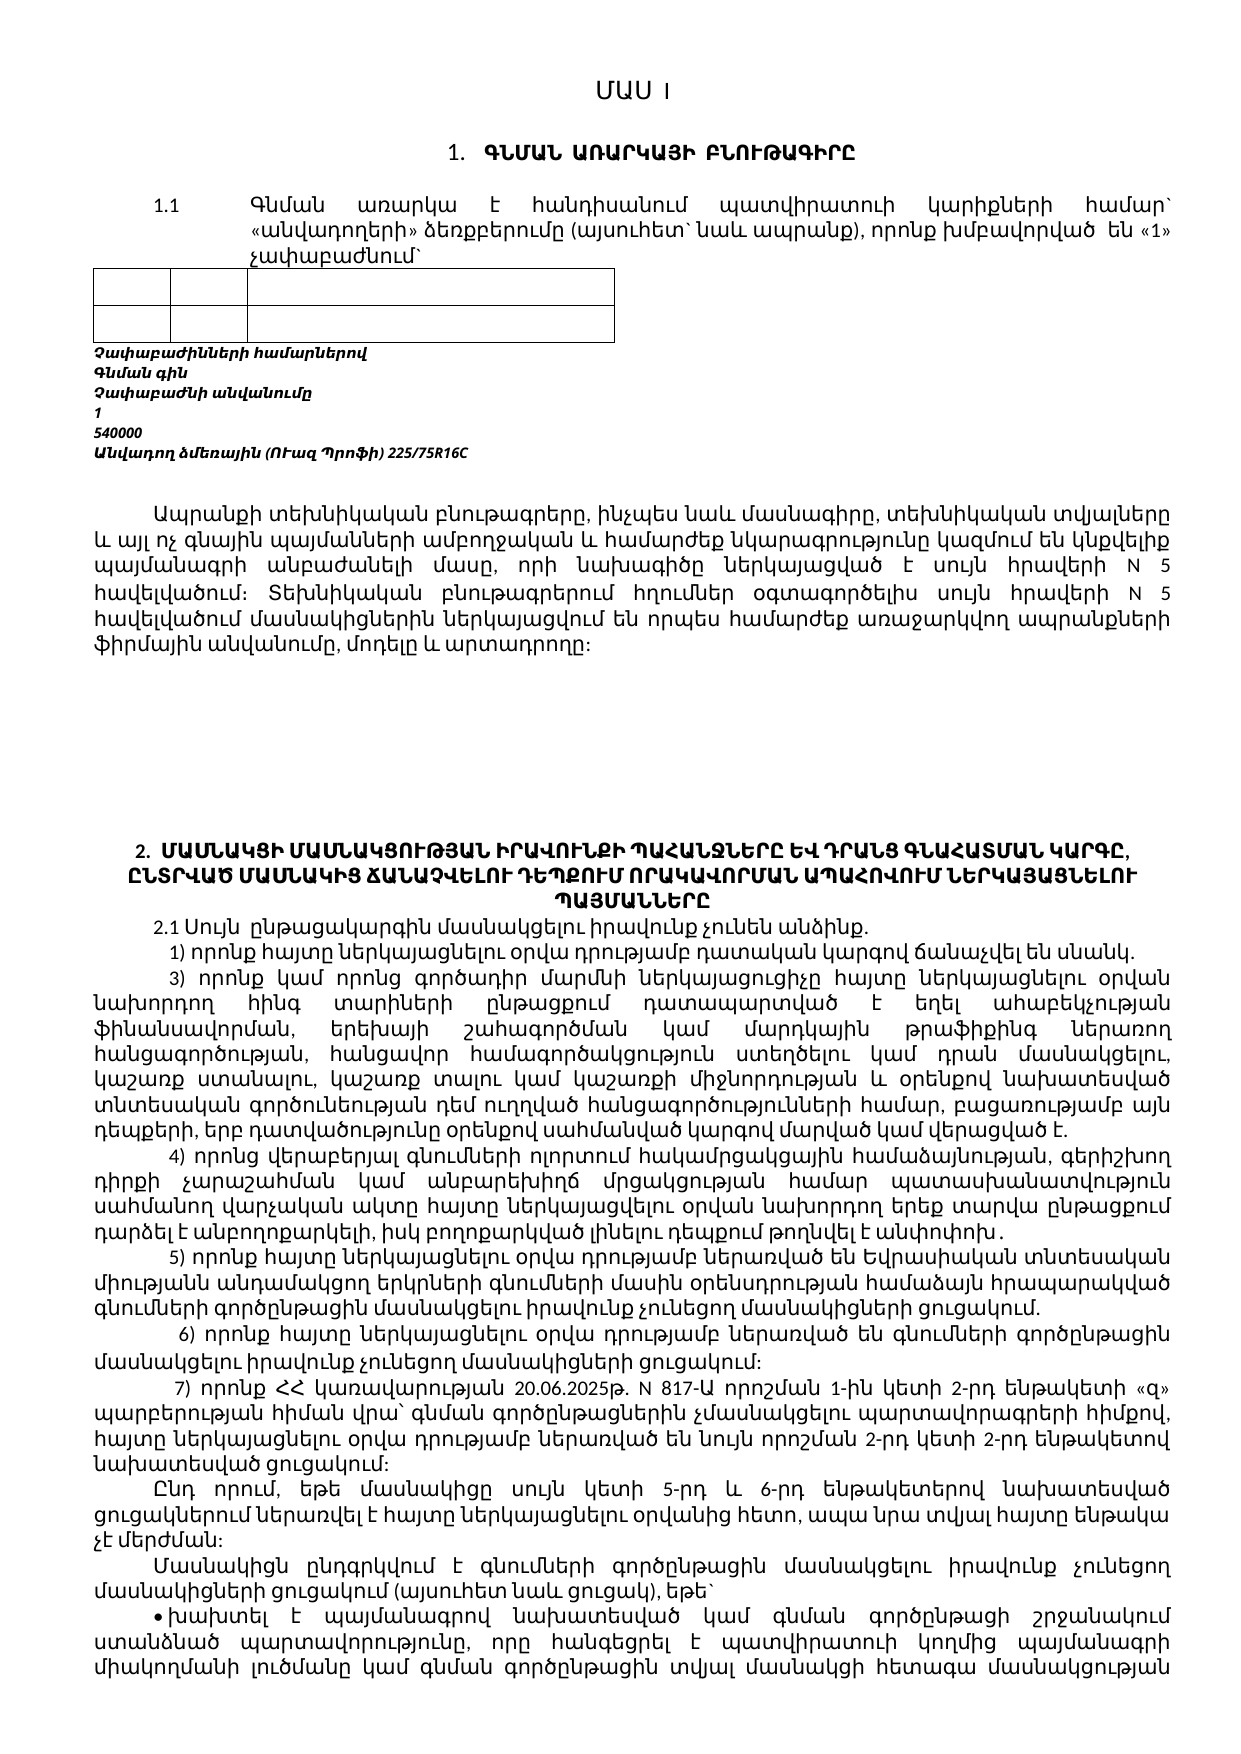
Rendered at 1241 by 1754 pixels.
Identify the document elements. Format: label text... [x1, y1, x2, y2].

subtitle Գնման առարկա է հանդիսանում պատվիրատուի կարիքների համար` «անվադողերի» ձեռքբերումը (այսուհետ` նաև ապրանք), որոնք խմբավորված են «1» չափաբաժնում` [153, 192, 1171, 268]
text Ընդ որում, եթե մասնակիցը սույն կետի 5-րդ և 6-րդ ենթակետերով նախատեսված ցուցակներում ներառվել է հայտը ներկայացնելու օրվանից հետո, ապա նրա տվյալ հայտը ենթակա չէ մերժման: [94, 1477, 1171, 1553]
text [94, 1604, 1171, 1680]
text 2.1 Սույն ընթացակարգին մասնակցելու իրավունք չունեն անձինք. [94, 914, 1171, 939]
text 7) որոնք ՀՀ կառավարության 20.06.2025թ. N 817-Ա որոշման 1-ին կետի 2-րդ ենթակետի «զ» պարբերության հիման վրա՝ գնման գործընթացներին չմասնակցելու պարտավորագրերի հիմքով, հայտը ներկայացնելու օրվա դրությամբ ներառված են նույն որոշման 2-րդ կետի 2-րդ ենթակետով նախատեսված ցուցակում: [94, 1375, 1171, 1477]
text 5) որոնք հայտը ներկայացնելու օրվա դրությամբ ներառված են Եվրասիական տնտեսական միությանն անդամակցող երկրների գնումների մասին օրենսդրության համաձայն հրապարակված գնումների գործընթացին մասնակցելու իրավունք չունեցող մասնակիցների ցուցակում. [94, 1244, 1171, 1321]
text 4) որոնց վերաբերյալ գնումների ոլորտում հակամրցակցային համաձայնության, գերիշխող դիրքի չարաշահման կամ անբարեխիղճ մրցակցության համար պատասխանատվություն սահմանող վարչական ակտը հայտը ներկայացվելու օրվան նախորդող երեք տարվա ընթացքում դարձել է անբողոքարկելի, իսկ բողոքարկված լինելու դեպքում թողնվել է անփոփոխ․ [94, 1143, 1171, 1244]
text 2. ՄԱՍՆԱԿՑԻ ՄԱՍՆԱԿՑՈՒԹՅԱՆ ԻՐԱՎՈՒՆՔԻ ՊԱՀԱՆՋՆԵՐԸ ԵՎ ԴՐԱՆՑ ԳՆԱՀԱՏՄԱՆ ԿԱՐԳԸ, ԸՆՏՐՎԱԾ ՄԱՍՆԱԿԻՑ ՃԱՆԱՉՎԵԼՈՒ ԴԵՊՔՈՒՄ ՈՐԱԿԱՎՈՐՄԱՆ ԱՊԱՀՈՎՈՒՄ ՆԵՐԿԱՅԱՑՆԵԼՈՒ ՊԱՅՄԱՆՆԵՐԸ [94, 838, 1171, 914]
text Ապրանքի տեխնիկական բնութագրերը, ինչպես նաև մասնագիրը, տեխնիկական տվյալները և այլ ոչ գնային պայմանների ամբողջական և համարժեք նկարագրությունը կազմում են կնքվելիք պայմանագրի անբաժանելի մասը, որի նախագիծը ներկայացված է սույն հրավերի N 5 հավելվածում։ Տեխնիկական բնութագրերում հղումներ օգտագործելիս սույն հրավերի N 5 հավելվածում մասնակիցներին ներկայացվում են որպես համարժեք առաջարկվող ապրանքների ֆիրմային անվանումը, մոդելը և արտադրողը: [94, 501, 1171, 657]
text 6) որոնք հայտը ներկայացնելու օրվա դրությամբ ներառված են գնումների գործընթացին մասնակցելու իրավունք չունեցող մասնակիցների ցուցակում: [94, 1321, 1171, 1375]
list ԳՆՄԱՆ ԱՌԱՐԿԱՅԻ ԲՆՈՒԹԱԳԻՐԸ [131, 136, 1171, 167]
text ՄԱՍ I [94, 75, 1171, 106]
text 1) որոնք հայտը ներկայացնելու օրվա դրությամբ դատական կարգով ճանաչվել են սնանկ. [94, 939, 1171, 965]
text Մասնակիցն ընդգրկվում է գնումների գործընթացին մասնակցելու իրավունք չունեցող մասնակիցների ցուցակում (այսուհետ նաև ցուցակ), եթե` [94, 1553, 1171, 1604]
text 3) որոնք կամ որոնց գործադիր մարմնի ներկայացուցիչը հայտը ներկայացնելու օրվան նախորդող հինգ տարիների ընթացքում դատապարտված է եղել ահաբեկչության ֆինանսավորման, երեխայի շահագործման կամ մարդկային թրաֆիքինգ ներառող հանցագործության, հանցավոր համագործակցություն ստեղծելու կամ դրան մասնակցելու, կաշառք ստանալու, կաշառք տալու կամ կաշառքի միջնորդության և օրենքով նախատեսված տնտեսական գործունեության դեմ ուղղված հանցագործությունների համար, բացառությամբ այն դեպքերի, երբ դատվածությունը օրենքով սահմանված կարգով մարված կամ վերացված է. [94, 965, 1171, 1143]
